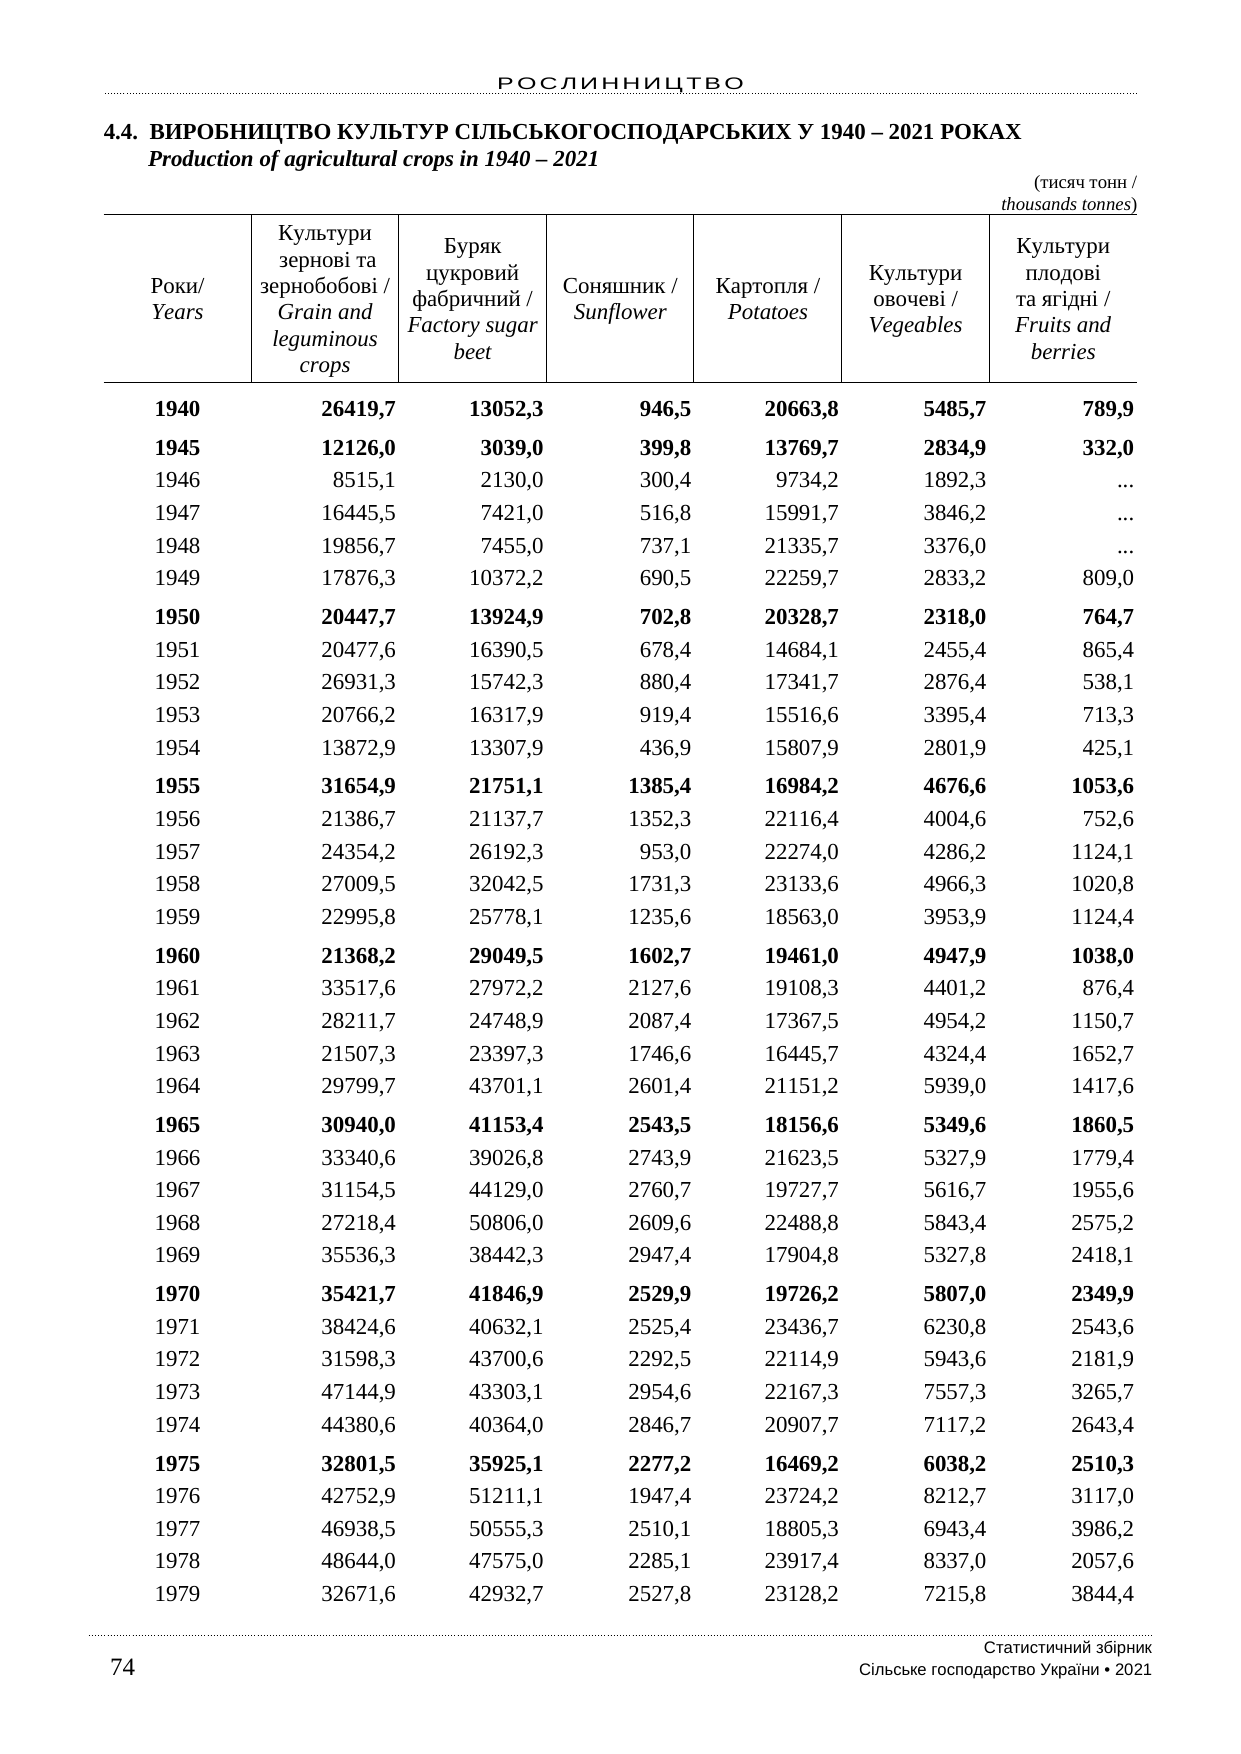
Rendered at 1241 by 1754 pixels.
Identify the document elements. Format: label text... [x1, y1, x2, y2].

table_cell 713,3 [989, 695, 1137, 727]
table_cell 1124,1 [989, 831, 1137, 864]
table_cell 2801,9 [842, 728, 989, 760]
table_cell 17876,3 [251, 558, 398, 591]
table_cell 2876,4 [842, 662, 989, 695]
table_cell 2455,4 [842, 630, 989, 662]
table_cell 35421,7 [251, 1268, 398, 1307]
table_cell 2510,1 [546, 1509, 694, 1541]
table_cell 16984,2 [694, 760, 842, 799]
table_cell 44129,0 [399, 1170, 546, 1203]
table_header Роки/ Years [104, 215, 251, 382]
table_cell 23724,2 [694, 1476, 842, 1508]
table_cell 399,8 [546, 421, 694, 460]
table_cell 16445,5 [251, 493, 398, 526]
table_cell 32801,5 [251, 1437, 398, 1476]
table_cell 1967 [104, 1170, 251, 1203]
table_cell 41153,4 [399, 1099, 546, 1137]
table_cell 15991,7 [694, 493, 842, 526]
table_header Культури овочеві / Vegeables [842, 215, 989, 382]
table_cell 31654,9 [251, 760, 398, 799]
table_cell 1954 [104, 728, 251, 760]
table_cell 12126,0 [251, 421, 398, 460]
table_cell 1953 [104, 695, 251, 727]
table_cell 9734,2 [694, 460, 842, 493]
table_cell 2529,9 [546, 1268, 694, 1307]
table_cell 865,4 [989, 630, 1137, 662]
table_cell 4286,2 [842, 831, 989, 864]
table_cell 43700,6 [399, 1339, 546, 1372]
table_cell 27218,4 [251, 1203, 398, 1235]
table_cell 1235,6 [546, 897, 694, 929]
table_cell 1940 [104, 383, 251, 421]
table_cell 22167,3 [694, 1372, 842, 1404]
table_cell 737,1 [546, 526, 694, 558]
table_cell 26192,3 [399, 831, 546, 864]
table_cell 20477,6 [251, 630, 398, 662]
table_cell 31154,5 [251, 1170, 398, 1203]
table_cell 5349,6 [842, 1099, 989, 1137]
table_cell 1948 [104, 526, 251, 558]
table_cell 1892,3 [842, 460, 989, 493]
table_cell 16445,7 [694, 1033, 842, 1066]
table_cell 8515,1 [251, 460, 398, 493]
table_header Культури зернові та зернобобові / Grain and leguminous crops [252, 215, 398, 382]
table_cell 3986,2 [989, 1509, 1137, 1541]
table_cell 1946 [104, 460, 251, 493]
table_cell 30940,0 [251, 1099, 398, 1137]
table_cell 40632,1 [399, 1307, 546, 1339]
table_cell 50806,0 [399, 1203, 546, 1235]
table_cell 42932,7 [399, 1574, 546, 1606]
table_cell 1963 [104, 1033, 251, 1066]
table_cell 1969 [104, 1235, 251, 1268]
table_cell 1955 [104, 760, 251, 799]
table_cell 48644,0 [251, 1541, 398, 1574]
table_header Буряк цукровий фабричний / Factory sugar beet [399, 215, 546, 382]
table_cell 22114,9 [694, 1339, 842, 1372]
table_cell 6943,4 [842, 1509, 989, 1541]
table_cell 18805,3 [694, 1509, 842, 1541]
table_cell 3039,0 [399, 421, 546, 460]
table_cell 21137,7 [399, 799, 546, 831]
table_cell 17341,7 [694, 662, 842, 695]
table_cell 22259,7 [694, 558, 842, 591]
text 4.4. Виробництво культур сільськогосподарських у 1940 – 2021 роках [103, 118, 1137, 144]
table_cell 1971 [104, 1307, 251, 1339]
table_cell 2057,6 [989, 1541, 1137, 1574]
table_cell 809,0 [989, 558, 1137, 591]
table_cell 10372,2 [399, 558, 546, 591]
table_cell 2292,5 [546, 1339, 694, 1372]
table_cell 18156,6 [694, 1099, 842, 1137]
table_cell 23397,3 [399, 1033, 546, 1066]
table_cell 21386,7 [251, 799, 398, 831]
table_cell 516,8 [546, 493, 694, 526]
table_cell 1961 [104, 968, 251, 1001]
table_cell ... [989, 526, 1137, 558]
table_cell 2760,7 [546, 1170, 694, 1203]
table_cell 1150,7 [989, 1001, 1137, 1033]
table_cell 764,7 [989, 591, 1137, 629]
table_cell 16317,9 [399, 695, 546, 727]
table_cell 5843,4 [842, 1203, 989, 1235]
table_cell 27009,5 [251, 864, 398, 897]
table_cell 1975 [104, 1437, 251, 1476]
table_header Культури плодові та ягідні / Fruits and berries [990, 215, 1137, 382]
table_cell 41846,9 [399, 1268, 546, 1307]
table_cell 35925,1 [399, 1437, 546, 1476]
table_cell 21507,3 [251, 1033, 398, 1066]
table_cell 39026,8 [399, 1138, 546, 1170]
table_cell 1020,8 [989, 864, 1137, 897]
table_cell 3953,9 [842, 897, 989, 929]
table_cell 1053,6 [989, 760, 1137, 799]
table_cell 4954,2 [842, 1001, 989, 1033]
table_cell 2846,7 [546, 1405, 694, 1437]
table_cell 15516,6 [694, 695, 842, 727]
table_cell 24748,9 [399, 1001, 546, 1033]
table_cell 436,9 [546, 728, 694, 760]
table_cell 1038,0 [989, 929, 1137, 968]
table_cell 35536,3 [251, 1235, 398, 1268]
table_cell ... [989, 493, 1137, 526]
table_cell 3265,7 [989, 1372, 1137, 1404]
table_cell 2643,4 [989, 1405, 1137, 1437]
table_cell 17904,8 [694, 1235, 842, 1268]
table_cell 6038,2 [842, 1437, 989, 1476]
table_cell 19726,2 [694, 1268, 842, 1307]
table_cell 1978 [104, 1541, 251, 1574]
table_cell 2834,9 [842, 421, 989, 460]
table_cell 13924,9 [399, 591, 546, 629]
table_cell 38424,6 [251, 1307, 398, 1339]
table_cell 919,4 [546, 695, 694, 727]
table_cell 42752,9 [251, 1476, 398, 1508]
table_cell 22116,4 [694, 799, 842, 831]
table_cell 20663,8 [694, 383, 842, 421]
table_cell 19108,3 [694, 968, 842, 1001]
table_cell 21623,5 [694, 1138, 842, 1170]
table_cell 19727,7 [694, 1170, 842, 1203]
table_cell 31598,3 [251, 1339, 398, 1372]
table_cell 7455,0 [399, 526, 546, 558]
table_cell 13872,9 [251, 728, 398, 760]
table_cell 16390,5 [399, 630, 546, 662]
table_cell 1959 [104, 897, 251, 929]
table_cell 1746,6 [546, 1033, 694, 1066]
table_cell 2285,1 [546, 1541, 694, 1574]
table_cell 1968 [104, 1203, 251, 1235]
table_cell 2418,1 [989, 1235, 1137, 1268]
table_cell 3846,2 [842, 493, 989, 526]
table_cell 2510,3 [989, 1437, 1137, 1476]
table_cell 50555,3 [399, 1509, 546, 1541]
table_cell 2349,9 [989, 1268, 1137, 1307]
table_cell 32671,6 [251, 1574, 398, 1606]
table_cell 38442,3 [399, 1235, 546, 1268]
table_cell 46938,5 [251, 1509, 398, 1541]
table_cell 5485,7 [842, 383, 989, 421]
table_cell 4004,6 [842, 799, 989, 831]
table_cell 23917,4 [694, 1541, 842, 1574]
table_cell 2130,0 [399, 460, 546, 493]
table_cell 23436,7 [694, 1307, 842, 1339]
table_header Соняшник / Sunflower [547, 215, 693, 382]
table_cell 789,9 [989, 383, 1137, 421]
table_cell 2277,2 [546, 1437, 694, 1476]
table_cell 4947,9 [842, 929, 989, 968]
table_cell 2743,9 [546, 1138, 694, 1170]
table_cell 1966 [104, 1138, 251, 1170]
table_cell 21368,2 [251, 929, 398, 968]
table_cell ... [989, 460, 1137, 493]
table_cell 43701,1 [399, 1066, 546, 1098]
table_cell 4324,4 [842, 1033, 989, 1066]
table_cell 1974 [104, 1405, 251, 1437]
table_cell 15742,3 [399, 662, 546, 695]
table_cell 1965 [104, 1099, 251, 1137]
table_cell 22274,0 [694, 831, 842, 864]
table_cell 1970 [104, 1268, 251, 1307]
table_cell 300,4 [546, 460, 694, 493]
table_cell 5939,0 [842, 1066, 989, 1098]
table_cell 2543,6 [989, 1307, 1137, 1339]
table_cell 1962 [104, 1001, 251, 1033]
table_cell 332,0 [989, 421, 1137, 460]
table_cell 5327,8 [842, 1235, 989, 1268]
table_cell 538,1 [989, 662, 1137, 695]
table_cell 425,1 [989, 728, 1137, 760]
table_cell 1976 [104, 1476, 251, 1508]
table_cell 28211,7 [251, 1001, 398, 1033]
table_cell 47575,0 [399, 1541, 546, 1574]
table_cell 7215,8 [842, 1574, 989, 1606]
table_cell 44380,6 [251, 1405, 398, 1437]
table_cell 1955,6 [989, 1170, 1137, 1203]
table_cell 2318,0 [842, 591, 989, 629]
table_cell 27972,2 [399, 968, 546, 1001]
table_cell 51211,1 [399, 1476, 546, 1508]
table_cell 17367,5 [694, 1001, 842, 1033]
table_cell 1957 [104, 831, 251, 864]
table_cell 26419,7 [251, 383, 398, 421]
table_cell 1385,4 [546, 760, 694, 799]
table_cell 8337,0 [842, 1541, 989, 1574]
table_cell 1731,3 [546, 864, 694, 897]
table_cell 18563,0 [694, 897, 842, 929]
table_header Картопля / Potatoes [694, 215, 841, 382]
table_cell 15807,9 [694, 728, 842, 760]
table_cell 2954,6 [546, 1372, 694, 1404]
table_cell 8212,7 [842, 1476, 989, 1508]
table_cell 20766,2 [251, 695, 398, 727]
table_cell 2609,6 [546, 1203, 694, 1235]
table_cell 22995,8 [251, 897, 398, 929]
table_cell 4401,2 [842, 968, 989, 1001]
table_cell 21151,2 [694, 1066, 842, 1098]
table_cell 29799,7 [251, 1066, 398, 1098]
table_cell 1947 [104, 493, 251, 526]
table_cell 1958 [104, 864, 251, 897]
table_cell 1860,5 [989, 1099, 1137, 1137]
table_cell 880,4 [546, 662, 694, 695]
table_cell 24354,2 [251, 831, 398, 864]
table_cell 20907,7 [694, 1405, 842, 1437]
table_cell 13052,3 [399, 383, 546, 421]
table_cell 1950 [104, 591, 251, 629]
table_cell 690,5 [546, 558, 694, 591]
table_cell 3376,0 [842, 526, 989, 558]
table_cell 1949 [104, 558, 251, 591]
table_cell 678,4 [546, 630, 694, 662]
table_cell 13769,7 [694, 421, 842, 460]
table_cell 3844,4 [989, 1574, 1137, 1606]
subtitle (тисяч тонн / [103, 171, 1137, 192]
table_cell 7557,3 [842, 1372, 989, 1404]
table_cell 2543,5 [546, 1099, 694, 1137]
table_cell 4966,3 [842, 864, 989, 897]
table_cell 2833,2 [842, 558, 989, 591]
text Production of agricultural crops in 1940 – 2021 [103, 144, 1137, 171]
table_cell 26931,3 [251, 662, 398, 695]
table_cell 29049,5 [399, 929, 546, 968]
table_cell 2601,4 [546, 1066, 694, 1098]
table_cell 19461,0 [694, 929, 842, 968]
table_cell 14684,1 [694, 630, 842, 662]
table_cell 5327,9 [842, 1138, 989, 1170]
table_cell 752,6 [989, 799, 1137, 831]
table_cell 702,8 [546, 591, 694, 629]
table_cell 946,5 [546, 383, 694, 421]
table_cell 21335,7 [694, 526, 842, 558]
table_cell 5943,6 [842, 1339, 989, 1372]
table_cell 33517,6 [251, 968, 398, 1001]
table_cell 22488,8 [694, 1203, 842, 1235]
table_cell 1417,6 [989, 1066, 1137, 1098]
table_cell 3117,0 [989, 1476, 1137, 1508]
table_cell 16469,2 [694, 1437, 842, 1476]
table_cell 40364,0 [399, 1405, 546, 1437]
table_cell 13307,9 [399, 728, 546, 760]
table_cell 23133,6 [694, 864, 842, 897]
table_cell 20447,7 [251, 591, 398, 629]
table_cell 1977 [104, 1509, 251, 1541]
table_cell 21751,1 [399, 760, 546, 799]
table_cell 3395,4 [842, 695, 989, 727]
table_cell 47144,9 [251, 1372, 398, 1404]
table_cell 953,0 [546, 831, 694, 864]
table_cell 1973 [104, 1372, 251, 1404]
table_cell 20328,7 [694, 591, 842, 629]
table_cell 5807,0 [842, 1268, 989, 1307]
table_cell 2527,8 [546, 1574, 694, 1606]
table_cell 2947,4 [546, 1235, 694, 1268]
table_cell 1979 [104, 1574, 251, 1606]
table_cell 1352,3 [546, 799, 694, 831]
table_cell 1602,7 [546, 929, 694, 968]
text thousands tonnes) [103, 192, 1137, 214]
table_cell 2181,9 [989, 1339, 1137, 1372]
table_cell 1952 [104, 662, 251, 695]
table_cell 7117,2 [842, 1405, 989, 1437]
table_cell 1951 [104, 630, 251, 662]
table_cell 6230,8 [842, 1307, 989, 1339]
table_cell 4676,6 [842, 760, 989, 799]
table_cell 2087,4 [546, 1001, 694, 1033]
table_cell 7421,0 [399, 493, 546, 526]
table_cell 1124,4 [989, 897, 1137, 929]
table_cell 1972 [104, 1339, 251, 1372]
table_cell 25778,1 [399, 897, 546, 929]
table_cell 33340,6 [251, 1138, 398, 1170]
table_cell 43303,1 [399, 1372, 546, 1404]
table_cell 1960 [104, 929, 251, 968]
table_cell 1964 [104, 1066, 251, 1098]
table_cell 1652,7 [989, 1033, 1137, 1066]
table_cell 876,4 [989, 968, 1137, 1001]
table_cell 2127,6 [546, 968, 694, 1001]
table_cell 2525,4 [546, 1307, 694, 1339]
table_cell 19856,7 [251, 526, 398, 558]
table_cell 2575,2 [989, 1203, 1137, 1235]
table_cell 1956 [104, 799, 251, 831]
table_cell 1945 [104, 421, 251, 460]
table_cell 23128,2 [694, 1574, 842, 1606]
table_cell 1779,4 [989, 1138, 1137, 1170]
table_cell 5616,7 [842, 1170, 989, 1203]
table_cell 1947,4 [546, 1476, 694, 1508]
table_cell 32042,5 [399, 864, 546, 897]
